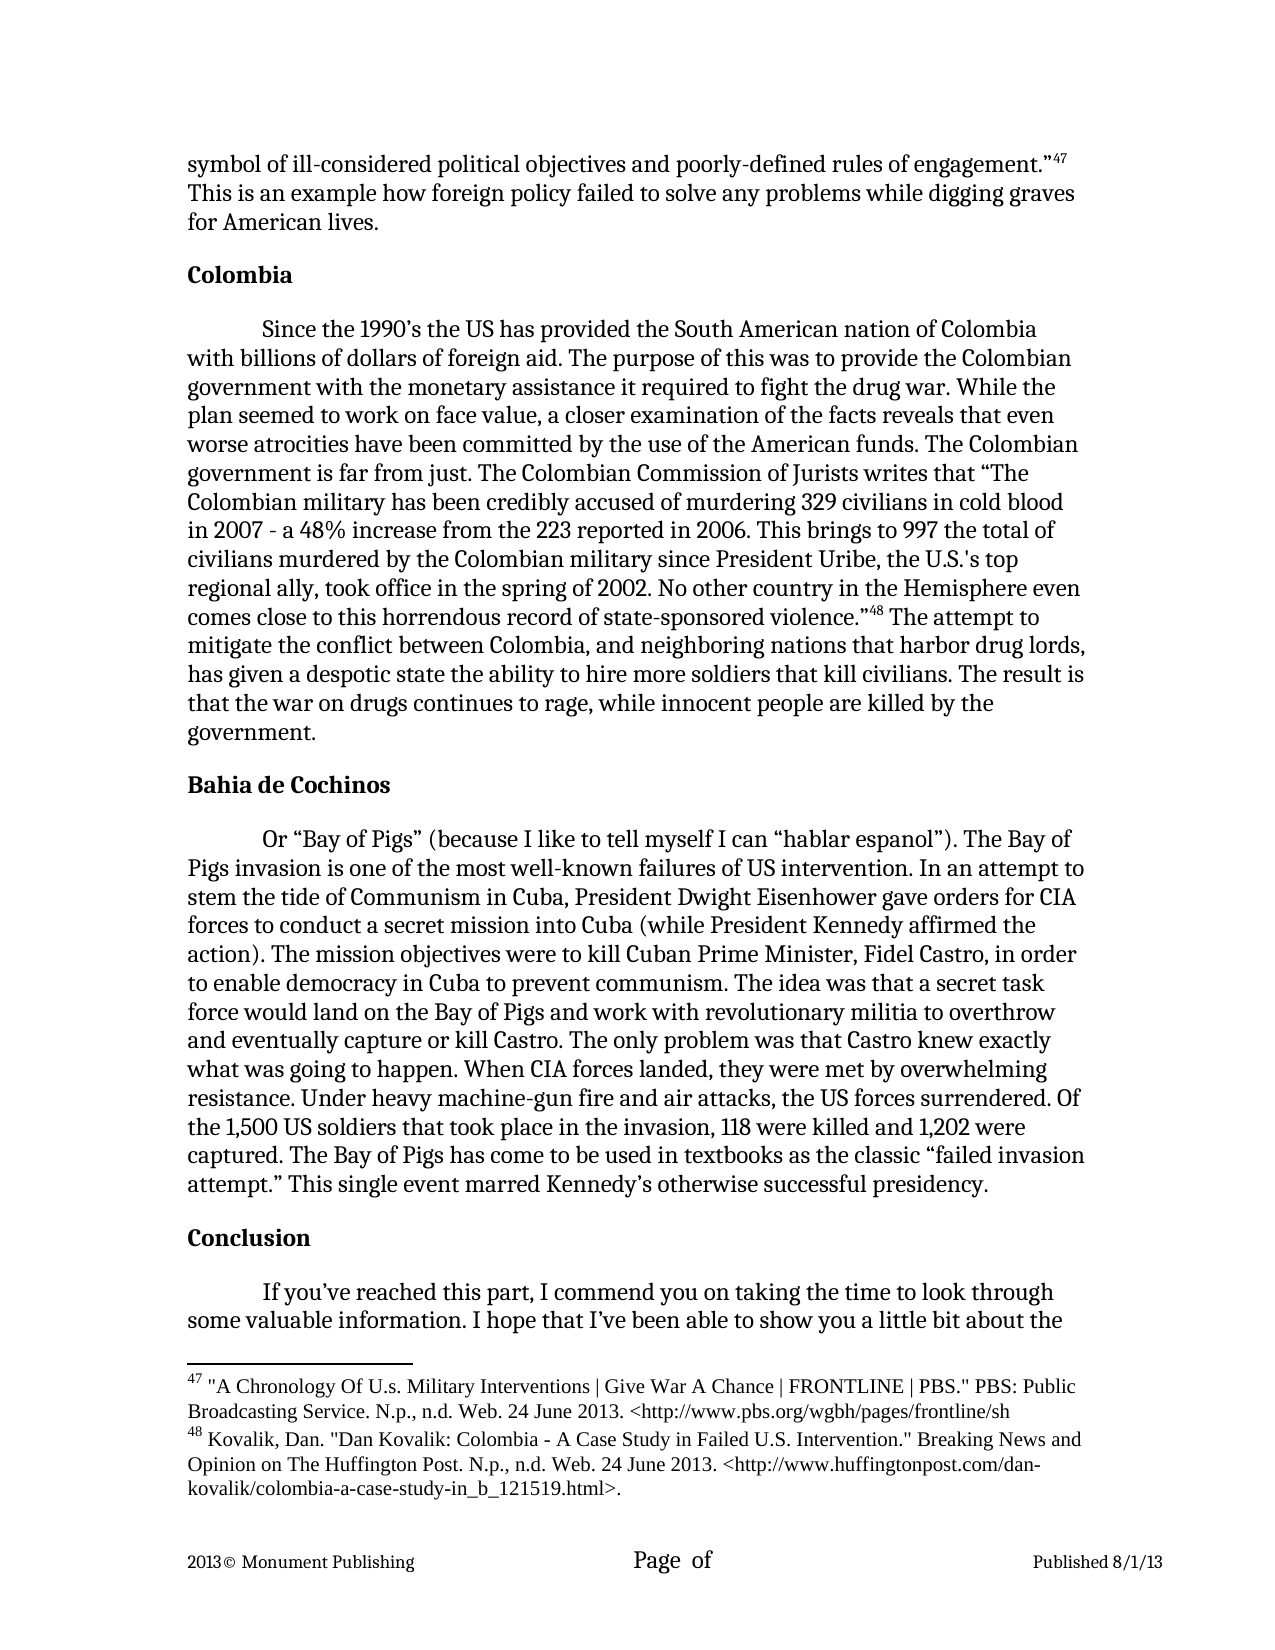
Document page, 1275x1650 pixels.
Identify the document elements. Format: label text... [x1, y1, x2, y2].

text Bahia de Cochinos [187, 771, 1087, 800]
text Since the 1990’s the US has provided the South American nation of Colombia with billions of dollars of foreign aid. The purpose of this was to provide the Colombian government with the monetary assistance it required to fight the drug war. While the plan seemed to work on face value, a closer examination of the facts reveals that even worse atrocities have been committed by the use of the American funds. The Colombian government is far from just. The Colombian Commission of Jurists writes that “The Colombian military has been credibly accused of murdering 329 civilians in cold blood in 2007 - a 48% increase from the 223 reported in 2006. This brings to 997 the total of civilians murdered by the Colombian military since President Uribe, the U.S.'s top regional ally, took office in the spring of 2002. No other country in the Hemisphere even comes close to this horrendous record of state-sponsored violence.” The attempt to mitigate the conflict between Colombia, and neighboring nations that harbor drug lords, has given a despotic state the ability to hire more soldiers that kill civilians. The result is that the war on drugs continues to rage, while innocent people are killed by the government. [187, 315, 1087, 746]
text Or “Bay of Pigs” (because I like to tell myself I can “hablar espanol”). The Bay of Pigs invasion is one of the most well-known failures of US intervention. In an attempt to stem the tide of Communism in Cuba, President Dwight Eisenhower gave orders for CIA forces to conduct a secret mission into Cuba (while President Kennedy affirmed the action). The mission objectives were to kill Cuban Prime Minister, Fidel Castro, in order to enable democracy in Cuba to prevent communism. The idea was that a secret task force would land on the Bay of Pigs and work with revolutionary militia to overthrow and eventually capture or kill Castro. The only problem was that Castro knew exactly what was going to happen. When CIA forces landed, they were met by overwhelming resistance. Under heavy machine-gun fire and air attacks, the US forces surrendered. Of the 1,500 US soldiers that took place in the invasion, 118 were killed and 1,202 were captured. The Bay of Pigs has come to be used in textbooks as the classic “failed invasion attempt.” This single event marred Kennedy’s otherwise successful presidency. [187, 825, 1087, 1199]
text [187, 1277, 1087, 1335]
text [187, 150, 1087, 236]
text Conclusion [187, 1224, 1087, 1252]
text Colombia [187, 261, 1087, 290]
